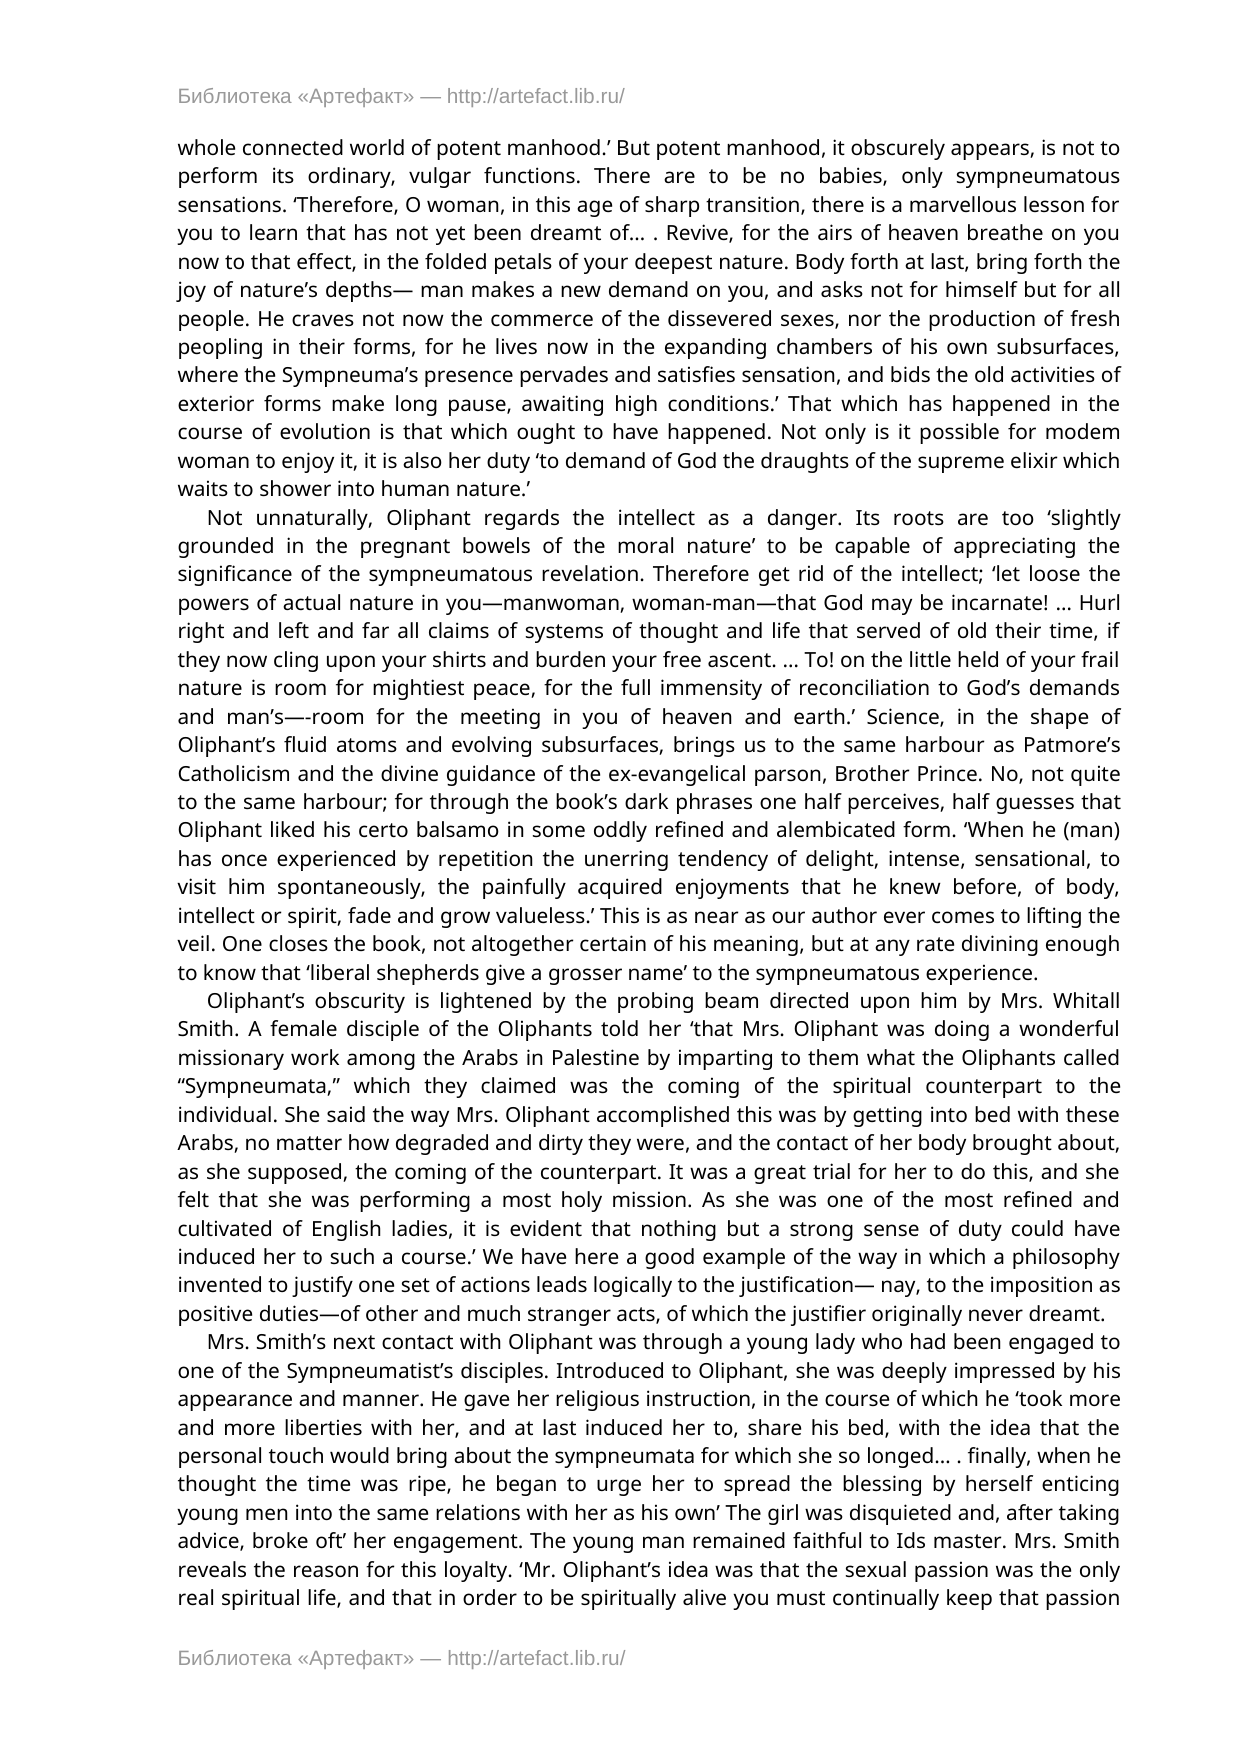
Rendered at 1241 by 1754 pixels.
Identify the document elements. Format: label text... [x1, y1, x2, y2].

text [177, 133, 1122, 503]
text Oliphant’s obscurity is lightened by the probing beam directed upon him by Mrs. Whitall Smith. A female disciple of the Oliphants told her ‘that Mrs. Oliphant was doing a wonderful missionary work among the Arabs in Palestine by imparting to them what the Oliphants called “Sympneumata,” which they claimed was the coming of the spiritual counterpart to the individual. She said the way Mrs. Oliphant accomplished this was by getting into bed with these Arabs, no matter how degraded and dirty they were, and the contact of her body brought about, as she supposed, the coming of the counterpart. It was a great trial for her to do this, and she felt that she was performing a most holy mission. As she was one of the most refined and cultivated of English ladies, it is evident that nothing but a strong sense of duty could have induced her to such a course.’ We have here a good example of the way in which a philosophy invented to justify one set of actions leads logically to the justification— nay, to the imposition as positive duties—of other and much stranger acts, of which the justifier originally never dreamt. [177, 986, 1122, 1327]
text Not unnaturally, Oliphant regards the intellect as a danger. Its roots are too ‘slightly grounded in the pregnant bowels of the moral nature’ to be capable of appreciating the significance of the sympneumatous revelation. Therefore get rid of the intellect; ‘let loose the powers of actual nature in you—manwoman, woman-man—that God may be incarnate! … Hurl right and left and far all claims of systems of thought and life that served of old their time, if they now cling upon your shirts and burden your free ascent. … To! on the little held of your frail nature is room for mightiest peace, for the full immensity of reconciliation to God’s demands and man’s—-room for the meeting in you of heaven and earth.’ Science, in the shape of Oliphant’s fluid atoms and evolving subsurfaces, brings us to the same harbour as Patmore’s Catholicism and the divine guidance of the ex-evangelical parson, Brother Prince. No, not quite to the same harbour; for through the book’s dark phrases one half perceives, half guesses that Oliphant liked his certo balsamo in some oddly refined and alembicated form. ‘When he (man) has once experienced by repetition the unerring tendency of delight, intense, sensational, to visit him spontaneously, the painfully acquired enjoyments that he knew before, of body, intellect or spirit, fade and grow valueless.’ This is as near as our author ever comes to lifting the veil. One closes the book, not altogether certain of his meaning, but at any rate divining enough to know that ‘liberal shepherds give a grosser name’ to the sympneumatous experience. [177, 503, 1122, 986]
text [177, 1327, 1122, 1612]
